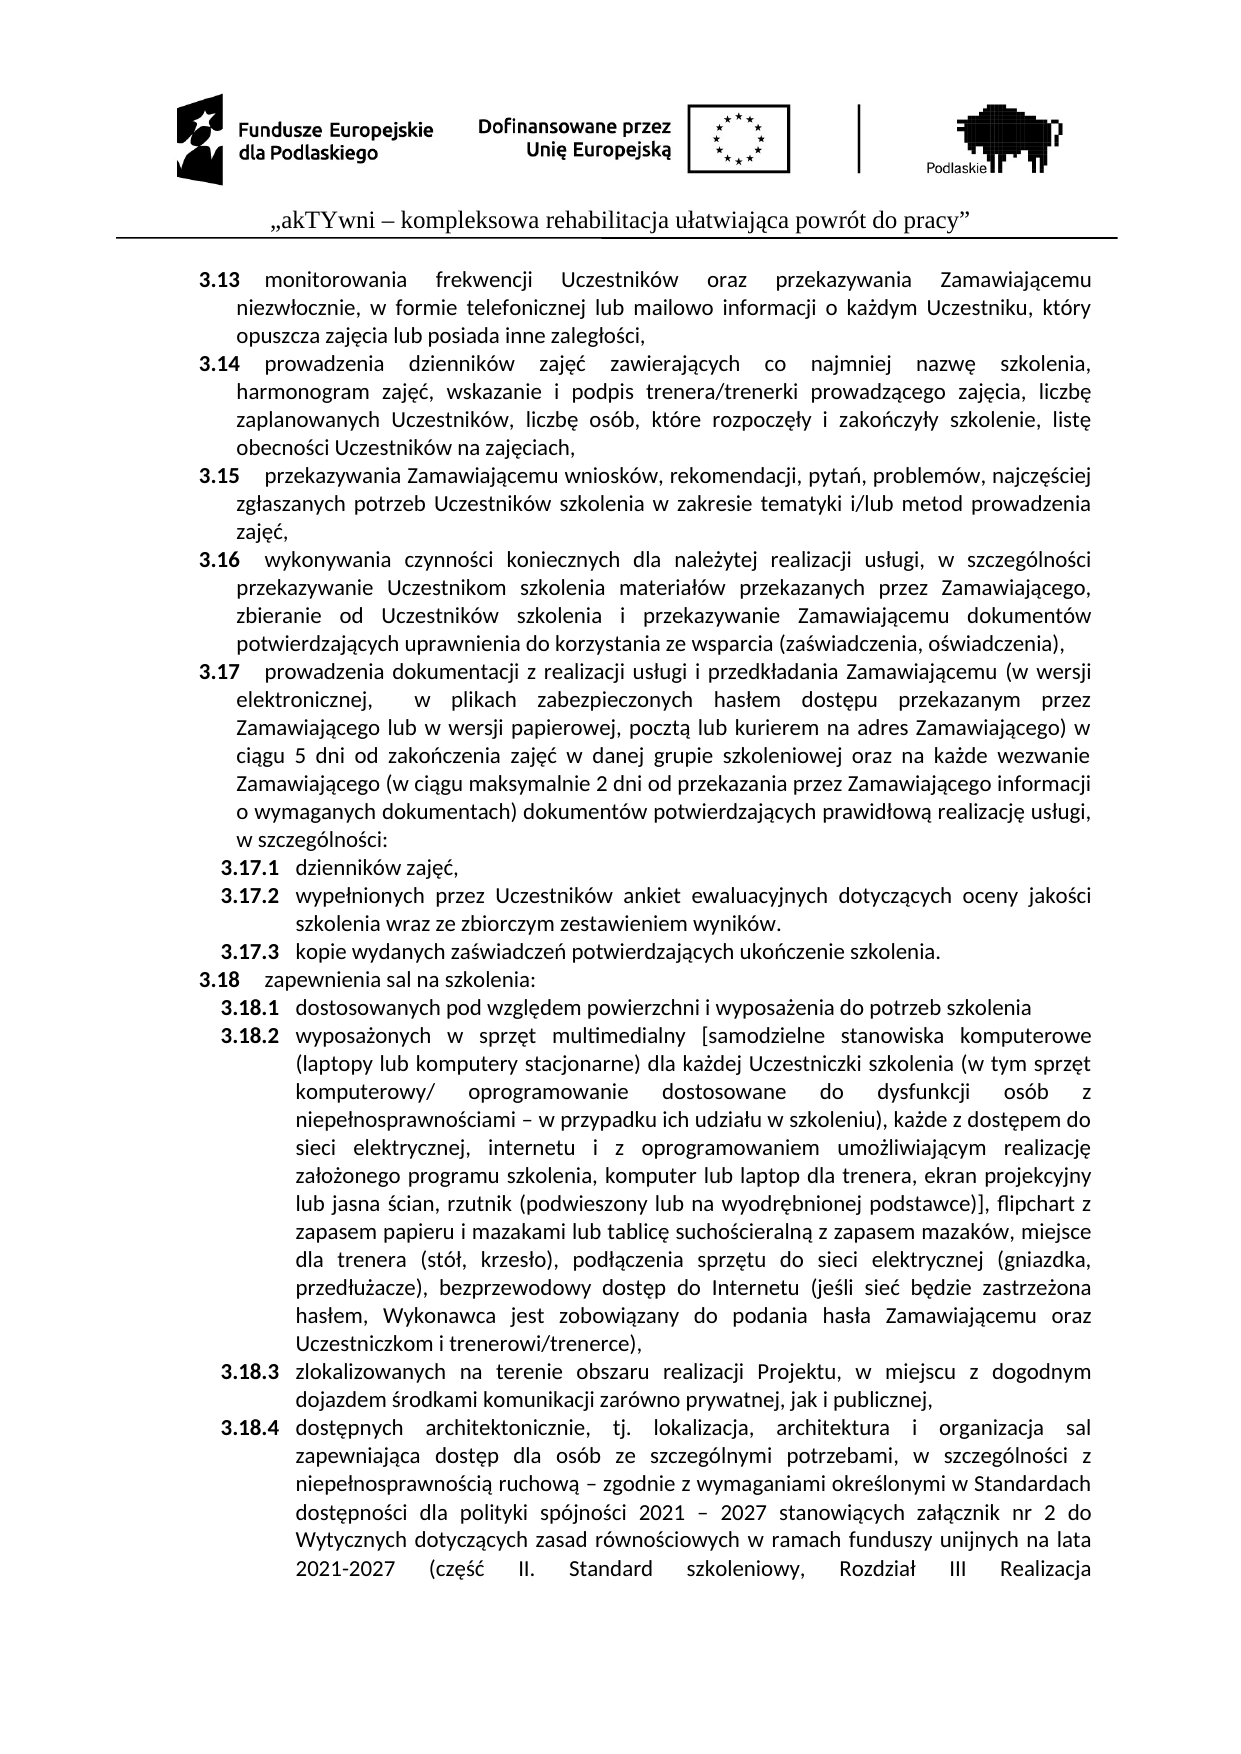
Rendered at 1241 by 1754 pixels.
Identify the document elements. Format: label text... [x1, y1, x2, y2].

list zapewnienia sal na szkolenia: [199, 965, 1093, 993]
list zlokalizowanych na terenie obszaru realizacji Projektu, w miejscu z dogodnym dojazdem środkami komunikacji zarówno prywatnej, jak i publicznej, [220, 1357, 1093, 1413]
picture [147, 73, 1093, 206]
list przekazywania Zamawiającemu wniosków, rekomendacji, pytań, problemów, najczęściej zgłaszanych potrzeb Uczestników szkolenia w zakresie tematyki i/lub metod prowadzenia zajęć, [199, 461, 1093, 545]
list kopie wydanych zaświadczeń potwierdzających ukończenie szkolenia. [220, 937, 1093, 965]
list dostosowanych pod względem powierzchni i wyposażenia do potrzeb szkolenia [220, 993, 1093, 1021]
list wypełnionych przez Uczestników ankiet ewaluacyjnych dotyczących oceny jakości szkolenia wraz ze zbiorczym zestawieniem wyników. [220, 881, 1093, 937]
list wyposażonych w sprzęt multimedialny [samodzielne stanowiska komputerowe (laptopy lub komputery stacjonarne) dla każdej Uczestniczki szkolenia (w tym sprzęt komputerowy/ oprogramowanie dostosowane do dysfunkcji osób z niepełnosprawnościami – w przypadku ich udziału w szkoleniu), każde z dostępem do sieci elektrycznej, internetu i z oprogramowaniem umożliwiającym realizację założonego programu szkolenia, komputer lub laptop dla trenera, ekran projekcyjny lub jasna ścian, rzutnik (podwieszony lub na wyodrębnionej podstawce)], flipchart z zapasem papieru i mazakami lub tablicę suchościeralną z zapasem mazaków, miejsce dla trenera (stół, krzesło), podłączenia sprzętu do sieci elektrycznej (gniazdka, przedłużacze), bezprzewodowy dostęp do Internetu (jeśli sieć będzie zastrzeżona hasłem, Wykonawca jest zobowiązany do podania hasła Zamawiającemu oraz Uczestniczkom i trenerowi/trenerce), [220, 1021, 1093, 1357]
list prowadzenia dzienników zajęć zawierających co najmniej nazwę szkolenia, harmonogram zajęć, wskazanie i podpis trenera/trenerki prowadzącego zajęcia, liczbę zaplanowanych Uczestników, liczbę osób, które rozpoczęły i zakończyły szkolenie, listę obecności Uczestników na zajęciach, [199, 349, 1093, 461]
list prowadzenia dokumentacji z realizacji usługi i przedkładania Zamawiającemu (w wersji elektronicznej, w plikach zabezpieczonych hasłem dostępu przekazanym przez Zamawiającego lub w wersji papierowej, pocztą lub kurierem na adres Zamawiającego) w ciągu 5 dni od zakończenia zajęć w danej grupie szkoleniowej oraz na każde wezwanie Zamawiającego (w ciągu maksymalnie 2 dni od przekazania przez Zamawiającego informacji o wymaganych dokumentach) dokumentów potwierdzających prawidłową realizację usługi, w szczególności: [199, 657, 1093, 853]
list monitorowania frekwencji Uczestników oraz przekazywania Zamawiającemu niezwłocznie, w formie telefonicznej lub mailowo informacji o każdym Uczestniku, który opuszcza zajęcia lub posiada inne zaległości, [199, 265, 1093, 349]
list dzienników zajęć, [220, 853, 1093, 881]
list wykonywania czynności koniecznych dla należytej realizacji usługi, w szczególności przekazywanie Uczestnikom szkolenia materiałów przekazanych przez Zamawiającego, zbieranie od Uczestników szkolenia i przekazywanie Zamawiającemu dokumentów potwierdzających uprawnienia do korzystania ze wsparcia (zaświadczenia, oświadczenia), [199, 545, 1093, 657]
